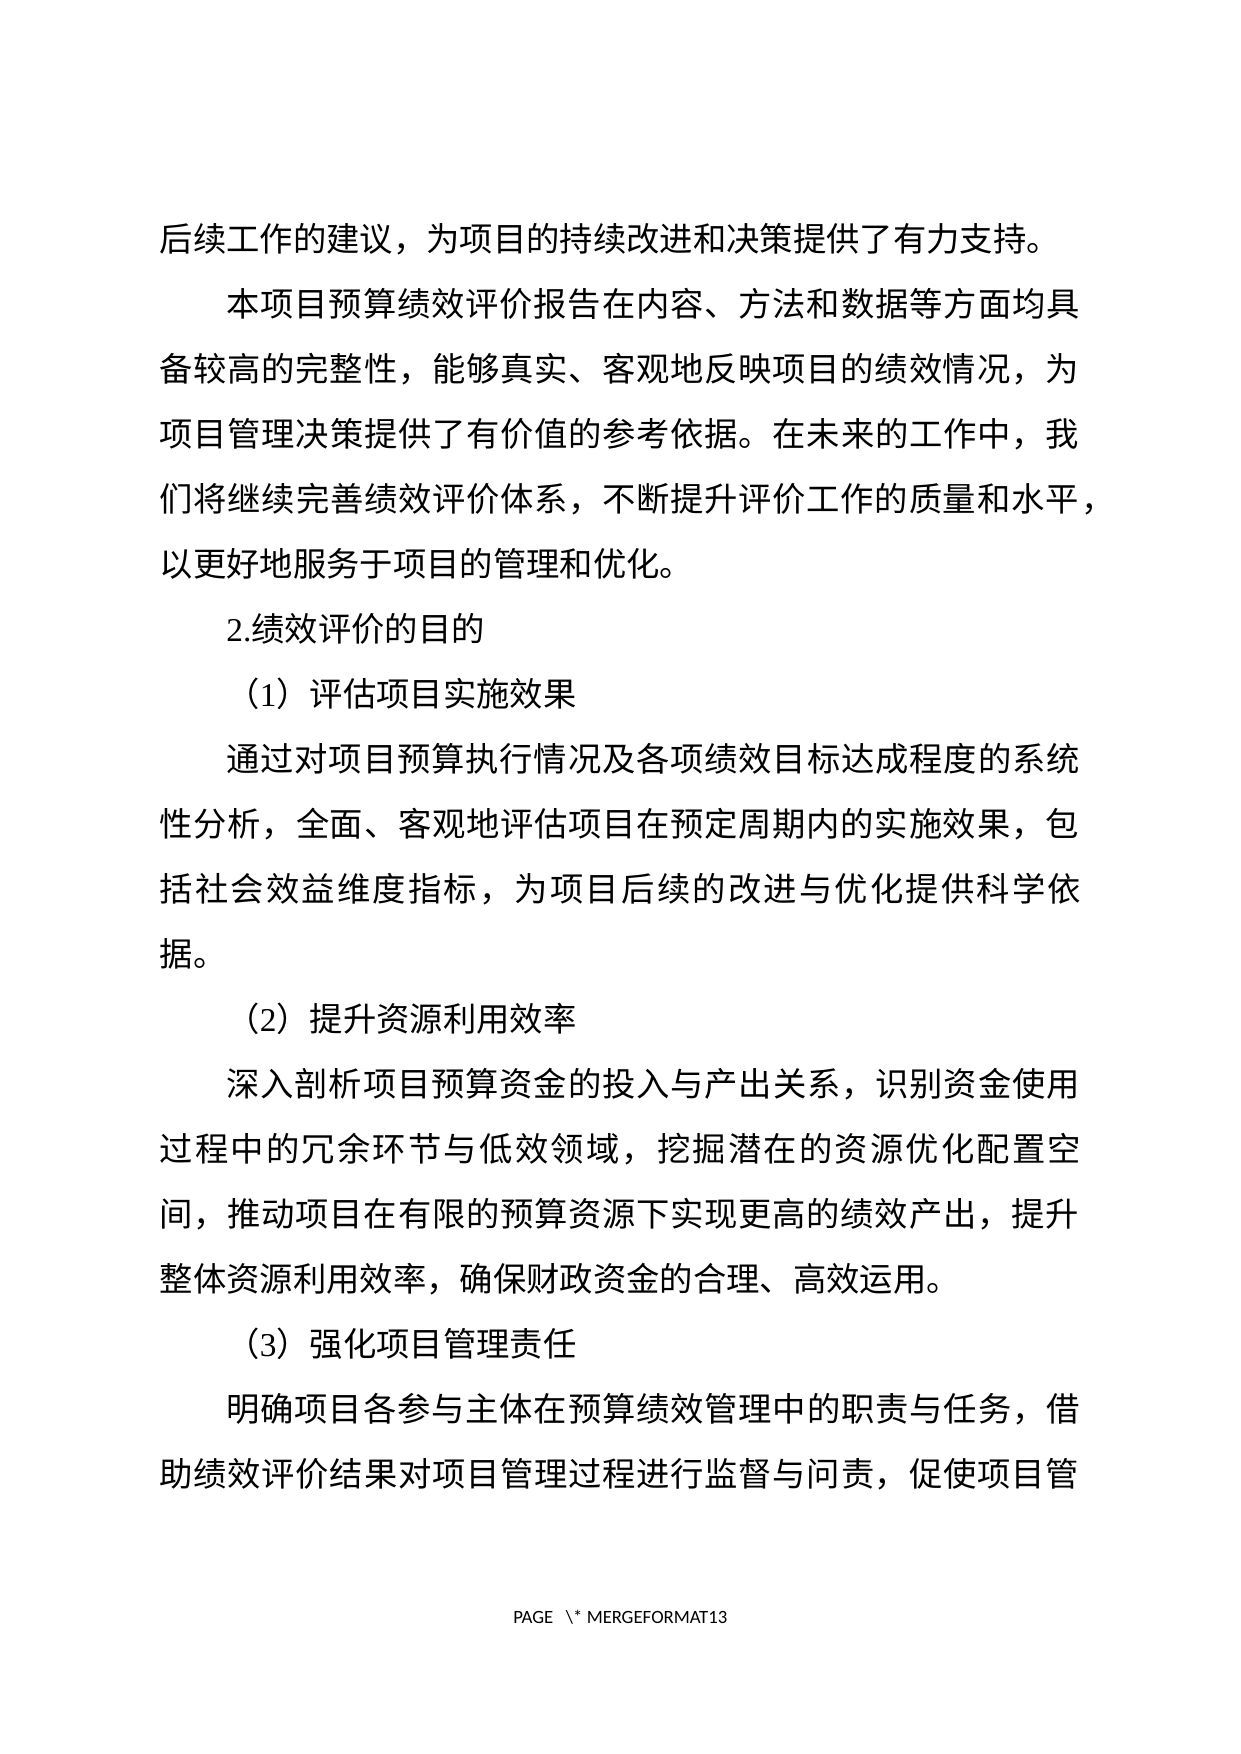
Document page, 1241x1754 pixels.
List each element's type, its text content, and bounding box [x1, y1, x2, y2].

text （1）评估项目实施效果 [159, 660, 1081, 725]
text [159, 1375, 1081, 1505]
text 深入剖析项目预算资金的投入与产出关系，识别资金使用过程中的冗余环节与低效领域，挖掘潜在的资源优化配置空间，推动项目在有限的预算资源下实现更高的绩效产出，提升整体资源利用效率，确保财政资金的合理、高效运用。 [159, 1050, 1081, 1310]
text 2.绩效评价的目的 [159, 595, 1081, 660]
text （3）强化项目管理责任 [159, 1310, 1081, 1375]
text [159, 205, 1081, 270]
text 本项目预算绩效评价报告在内容、方法和数据等方面均具备较高的完整性，能够真实、客观地反映项目的绩效情况，为项目管理决策提供了有价值的参考依据。在未来的工作中，我们将继续完善绩效评价体系，不断提升评价工作的质量和水平，以更好地服务于项目的管理和优化。 [159, 270, 1081, 595]
text （2）提升资源利用效率 [159, 985, 1081, 1050]
text 通过对项目预算执行情况及各项绩效目标达成程度的系统性分析，全面、客观地评估项目在预定周期内的实施效果，包括社会效益维度指标，为项目后续的改进与优化提供科学依据。 [159, 725, 1081, 985]
